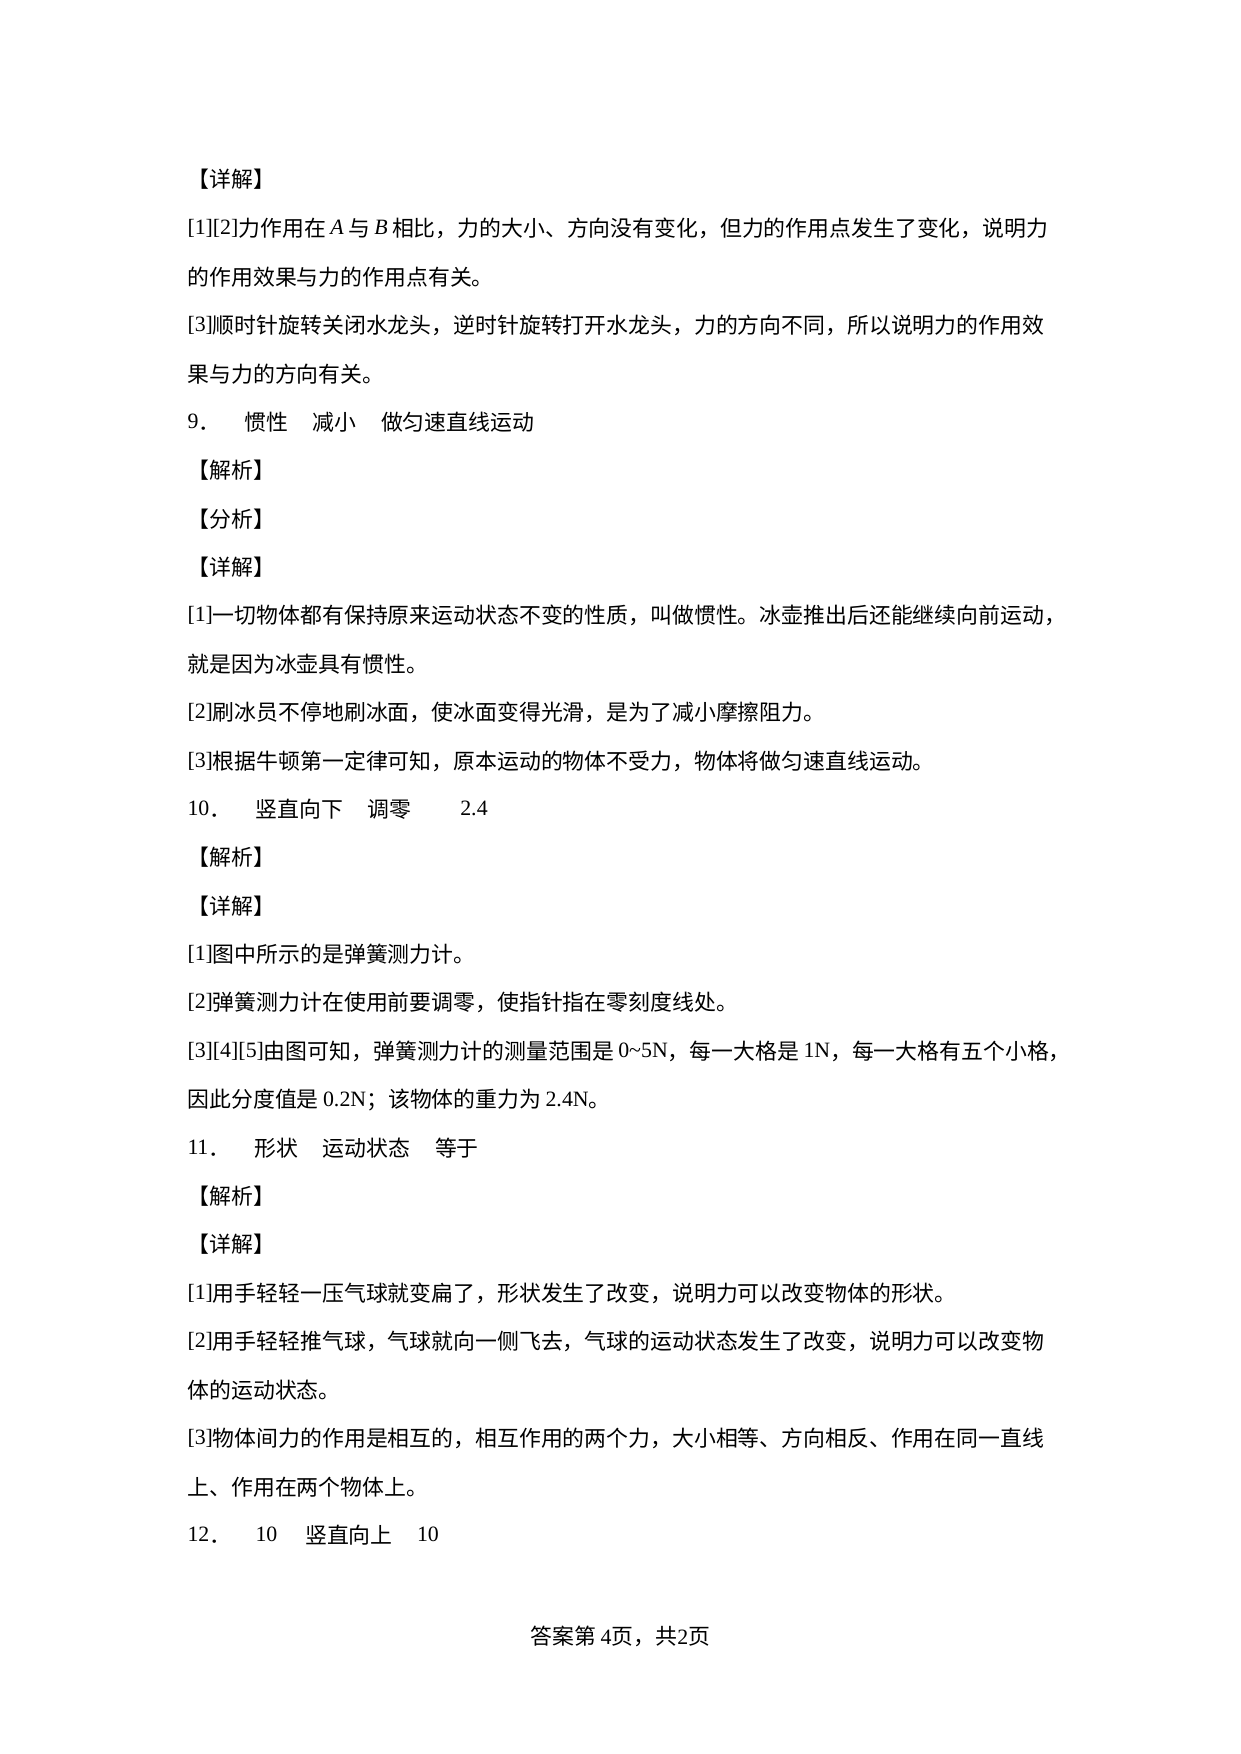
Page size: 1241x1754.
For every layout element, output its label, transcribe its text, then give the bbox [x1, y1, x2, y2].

text [3]物体间力的作用是相互的，相互作用的两个力，大小相等、方向相反、作用在同一直线上、作用在两个物体上。 [187, 1421, 1053, 1502]
text 【详解】 [187, 1227, 1053, 1259]
text [1]用手轻轻一压气球就变扁了，形状发生了改变，说明力可以改变物体的形状。 [187, 1275, 1053, 1308]
text 【解析】 [187, 840, 1053, 872]
text 11． 形状 运动状态 等于 [187, 1130, 1053, 1163]
text 【详解】 [187, 162, 1053, 194]
text [2]用手轻轻推气球，气球就向一侧飞去，气球的运动状态发生了改变，说明力可以改变物体的运动状态。 [187, 1324, 1053, 1405]
text 【详解】 [187, 888, 1053, 921]
text [3]根据牛顿第一定律可知，原本运动的物体不受力，物体将做匀速直线运动。 [187, 743, 1053, 776]
text 10． 竖直向下 调零 2.4 [187, 792, 1053, 824]
text [1][2]力作用在A与B相比，力的大小、方向没有变化，但力的作用点发生了变化，说明力的作用效果与力的作用点有关。 [187, 210, 1053, 292]
text 【解析】 [187, 1179, 1053, 1211]
text 9． 惯性 减小 做匀速直线运动 [187, 404, 1053, 437]
text 12． 10 竖直向上 10 [187, 1518, 1053, 1550]
text 【分析】 [187, 501, 1053, 534]
text 【解析】 [187, 453, 1053, 485]
text [1]图中所示的是弹簧测力计。 [187, 937, 1053, 969]
text [1]一切物体都有保持原来运动状态不变的性质，叫做惯性。冰壶推出后还能继续向前运动，就是因为冰壶具有惯性。 [187, 598, 1053, 679]
text 【详解】 [187, 549, 1053, 582]
text [2]刷冰员不停地刷冰面，使冰面变得光滑，是为了减小摩擦阻力。 [187, 695, 1053, 727]
text [3][4][5]由图可知，弹簧测力计的测量范围是0~5N，每一大格是1N，每一大格有五个小格，因此分度值是0.2N；该物体的重力为2.4N。 [187, 1033, 1053, 1114]
text [3]顺时针旋转关闭水龙头，逆时针旋转打开水龙头，力的方向不同，所以说明力的作用效果与力的方向有关。 [187, 307, 1053, 389]
text [2]弹簧测力计在使用前要调零，使指针指在零刻度线处。 [187, 985, 1053, 1017]
